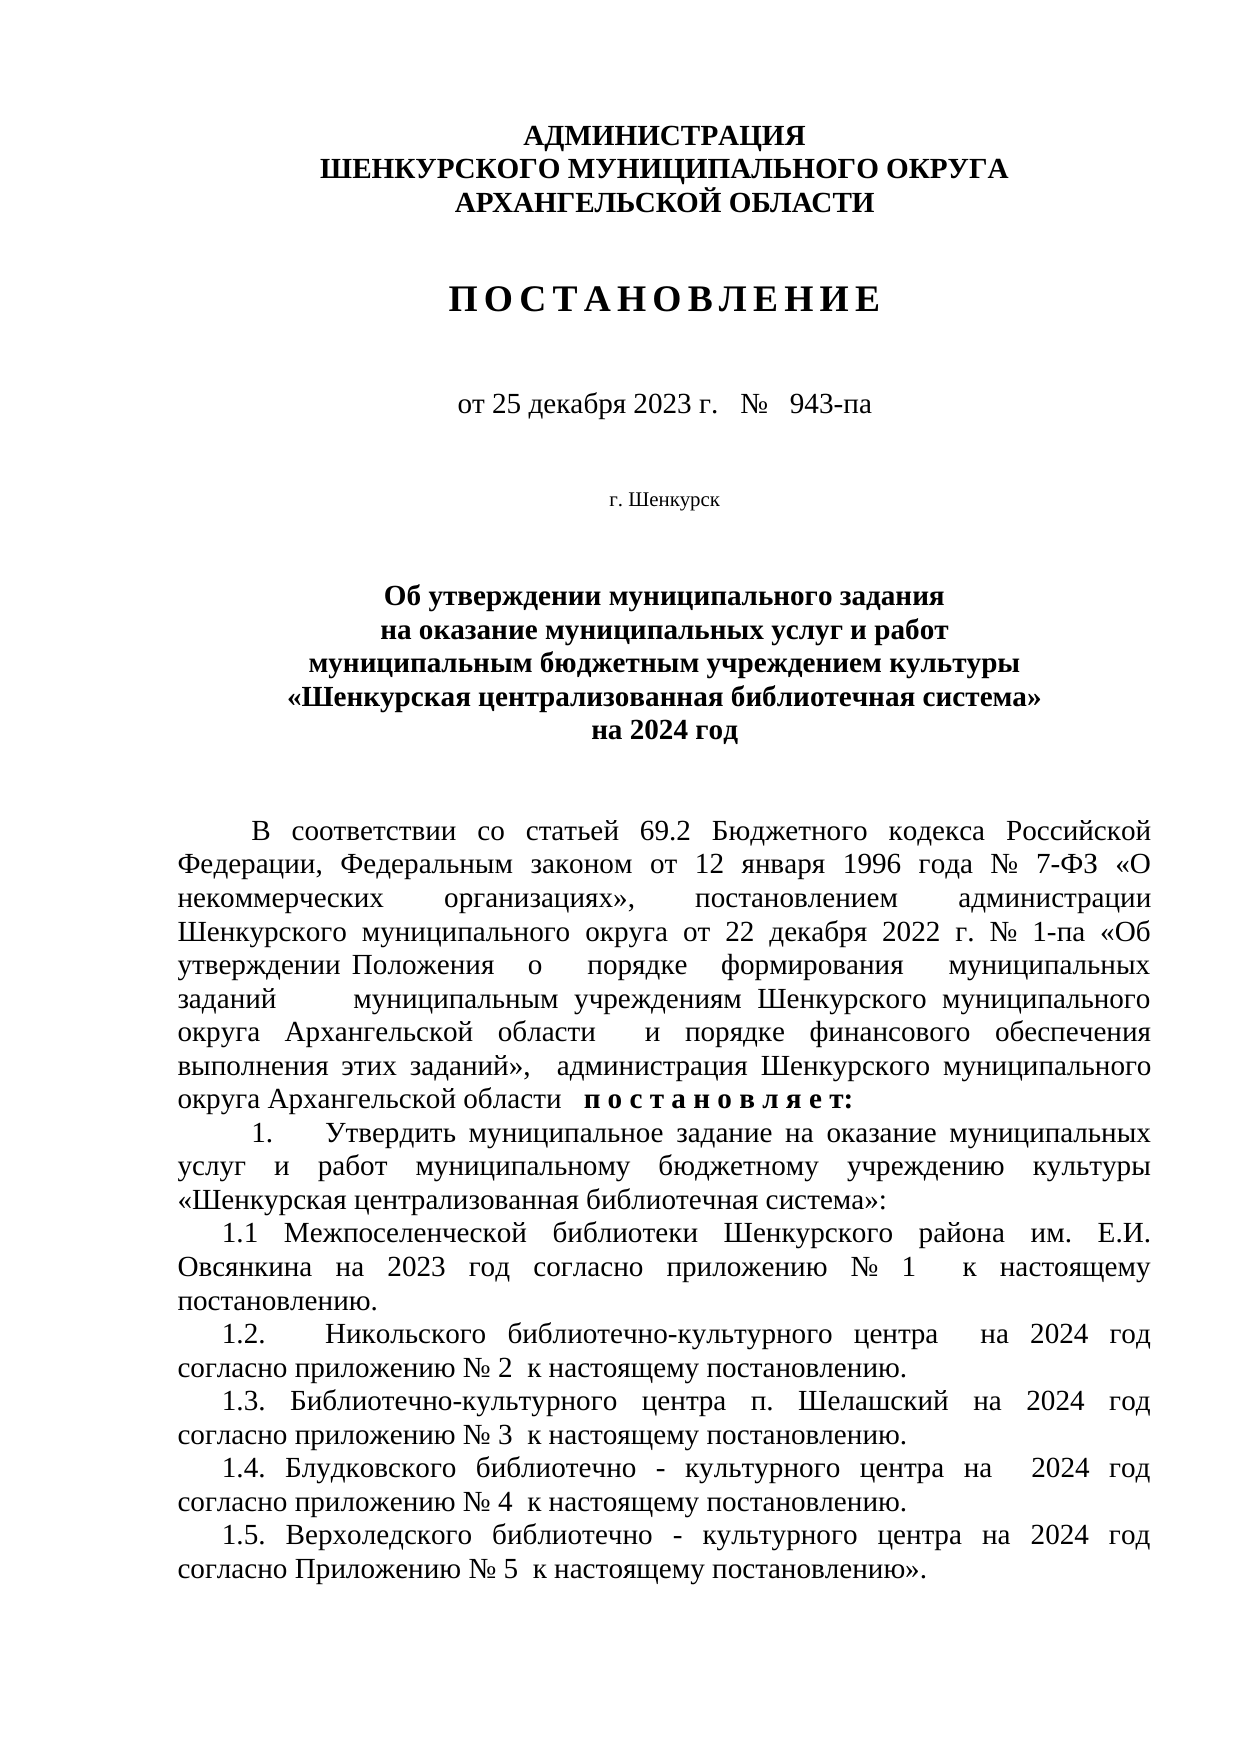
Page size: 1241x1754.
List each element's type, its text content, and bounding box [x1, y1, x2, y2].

text В соответствии со статьей 69.2 Бюджетного кодекса Российской Федерации, Федеральным законом от 12 января 1996 года № 7-ФЗ «О некоммерческих организациях», постановлением администрации Шенкурского муниципального округа от 22 декабря 2022 г. № 1-па «Об утверждении Положения о порядке формирования муниципальных заданий муниципальным учреждениям Шенкурского муниципального округа Архангельской области и порядке финансового обеспечения выполнения этих заданий», администрация Шенкурского муниципального округа Архангельской области п о с т а н о в л я е т: [177, 813, 1152, 1115]
text 1.4. Блудковского библиотечно - культурного центра на 2024 год согласно приложению № 4 к настоящему постановлению. [177, 1450, 1152, 1517]
text 1.1 Межпоселенческой библиотеки Шенкурского района им. Е.И. Овсянкина на 2023 год согласно приложению № 1 к настоящему постановлению. [177, 1216, 1152, 1316]
text ПОСТАНОВЛЕНИЕ [177, 276, 1152, 319]
text г. Шенкурск [177, 487, 1152, 511]
title ШЕНКУРСКОГО МУНИЦИПАЛЬНОГО ОКРУГА [177, 152, 1152, 185]
text 1.5. Верхоледского библиотечно - культурного центра на 2024 год согласно Приложению № 5 к настоящему постановлению». [177, 1517, 1152, 1584]
text от 25 декабря 2023 г. № 943-па [177, 386, 1152, 420]
list Утвердить муниципальное задание на оказание муниципальных услуг и работ муниципальному бюджетному учреждению культуры «Шенкурская централизованная библиотечная система»: [177, 1115, 1152, 1216]
text муниципальным бюджетным учреждением культуры [177, 645, 1152, 679]
list Никольского библиотечно-культурного центра на 2024 год согласно приложению № 2 к настоящему постановлению. [177, 1316, 1152, 1383]
text Об утверждении муниципального задания [177, 545, 1152, 612]
title АДМИНИСТРАЦИЯ [177, 118, 1152, 152]
text «Шенкурская централизованная библиотечная система» [177, 679, 1152, 712]
title АРХАНГЕЛЬСКОЙ ОБЛАСТИ [177, 185, 1152, 219]
text на 2024 год [177, 712, 1152, 746]
text на оказание муниципальных услуг и работ [177, 612, 1152, 645]
text 1.3. Библиотечно-культурного центра п. Шелашский на 2024 год согласно приложению № 3 к настоящему постановлению. [177, 1383, 1152, 1450]
